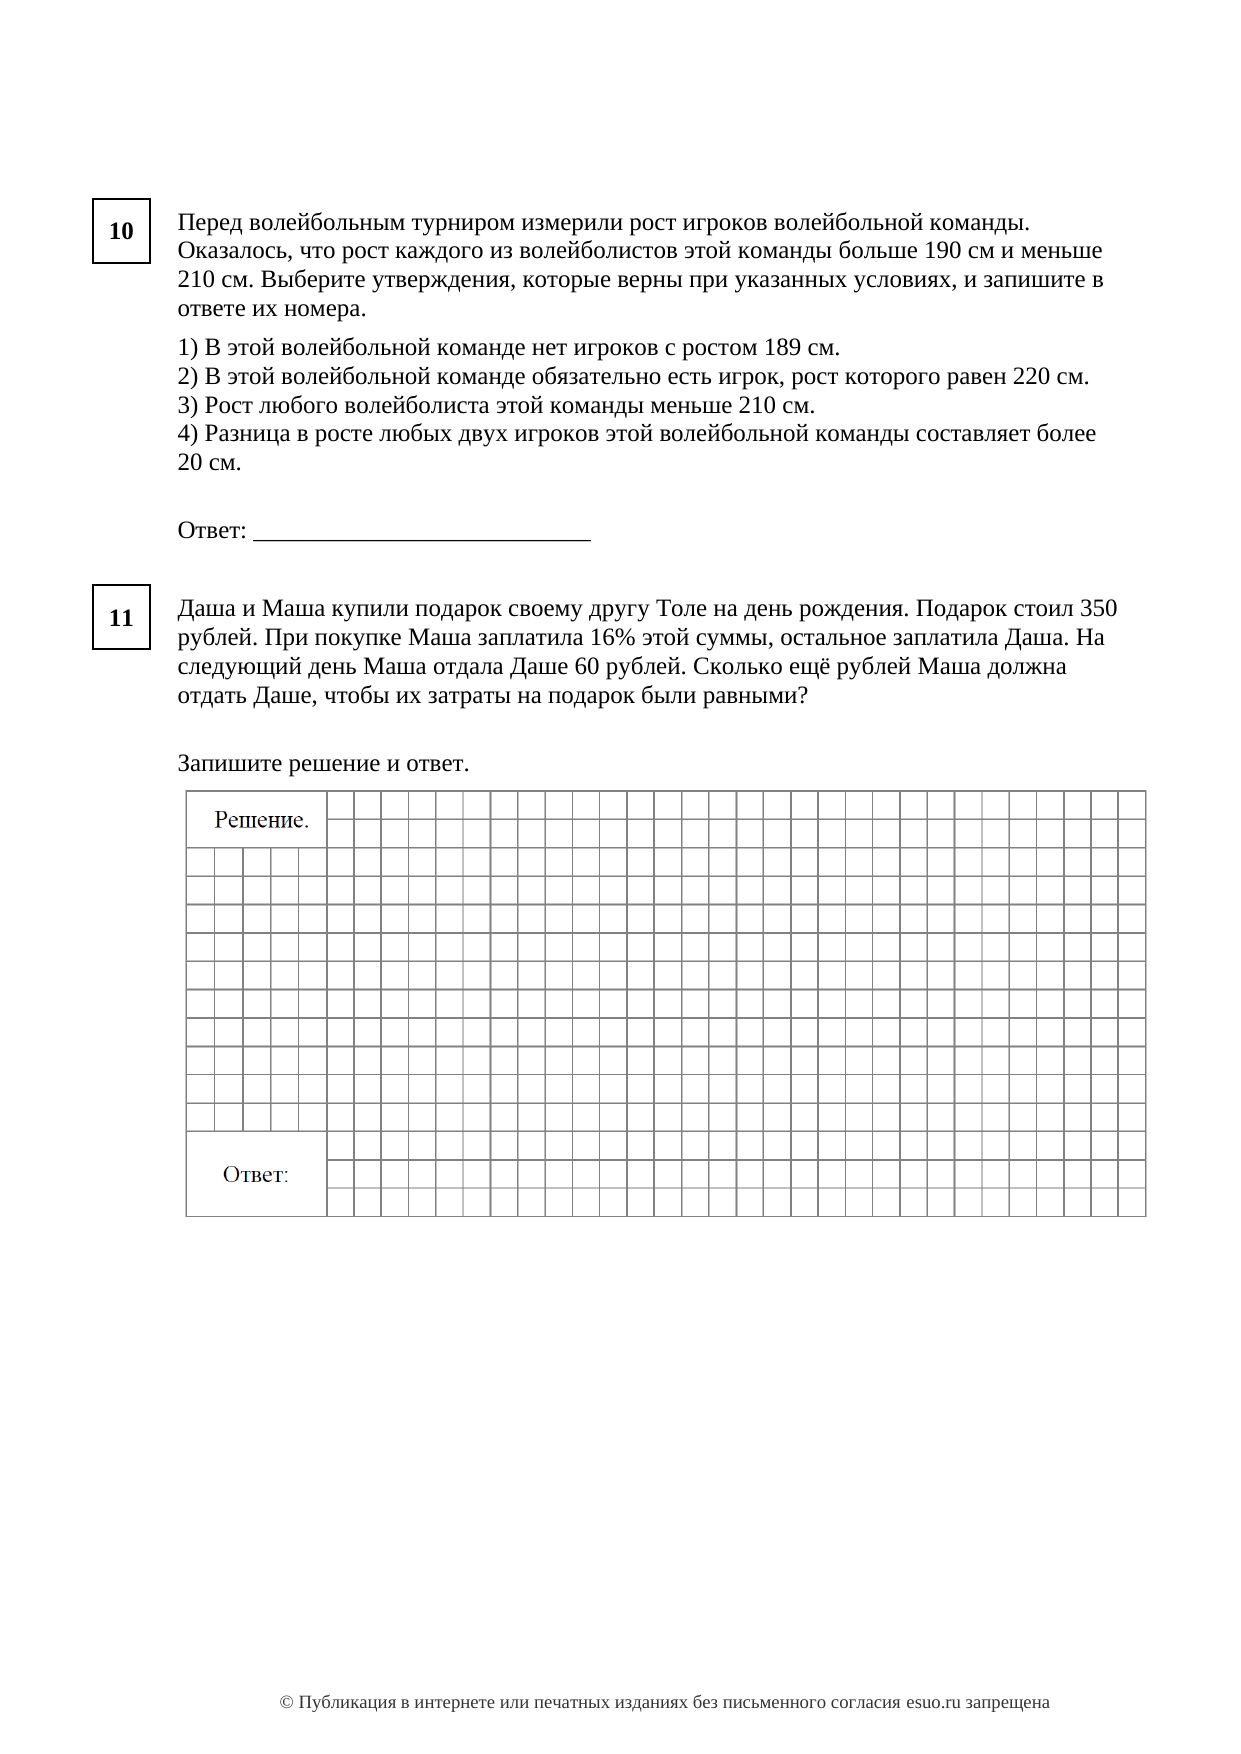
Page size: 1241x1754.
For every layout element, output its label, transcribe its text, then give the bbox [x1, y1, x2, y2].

subtitle 11 [94, 594, 149, 640]
text Запишите решение и ответ. [177, 719, 1122, 776]
text Даша и Маша купили подарок своему другу Толе на день рождения. Подарок стоил 350 рублей. При покупке Маша заплатила 16% этой суммы, остальное заплатила Даша. На следующий день Маша отдала Даше 60 рублей. Сколько ещё рублей Маша должна отдать Даше, чтобы их затраты на подарок были равными? [177, 593, 1122, 708]
text 1) В этой волейбольной команде нет игроков с ростом 189 см. 2) В этой волейбольной команде обязательно есть игрок, рост которого равен 220 см. 3) Рост любого волейболиста этой команды меньше 210 см. 4) Разница в росте любых двух игроков этой волейбольной команды составляет более 20 см. [177, 332, 1122, 476]
subtitle 10 [94, 208, 149, 253]
text Перед волейбольным турниром измерили рост игроков волейбольной команды. Оказалось, что рост каждого из волейболистов этой команды больше 190 см и меньше 210 см. Выберите утверждения, которые верны при указанных условиях, и запишите в ответе их номера. [177, 207, 1122, 322]
picture [177, 786, 1153, 1220]
text Ответ: ___________________________ [177, 486, 1122, 544]
